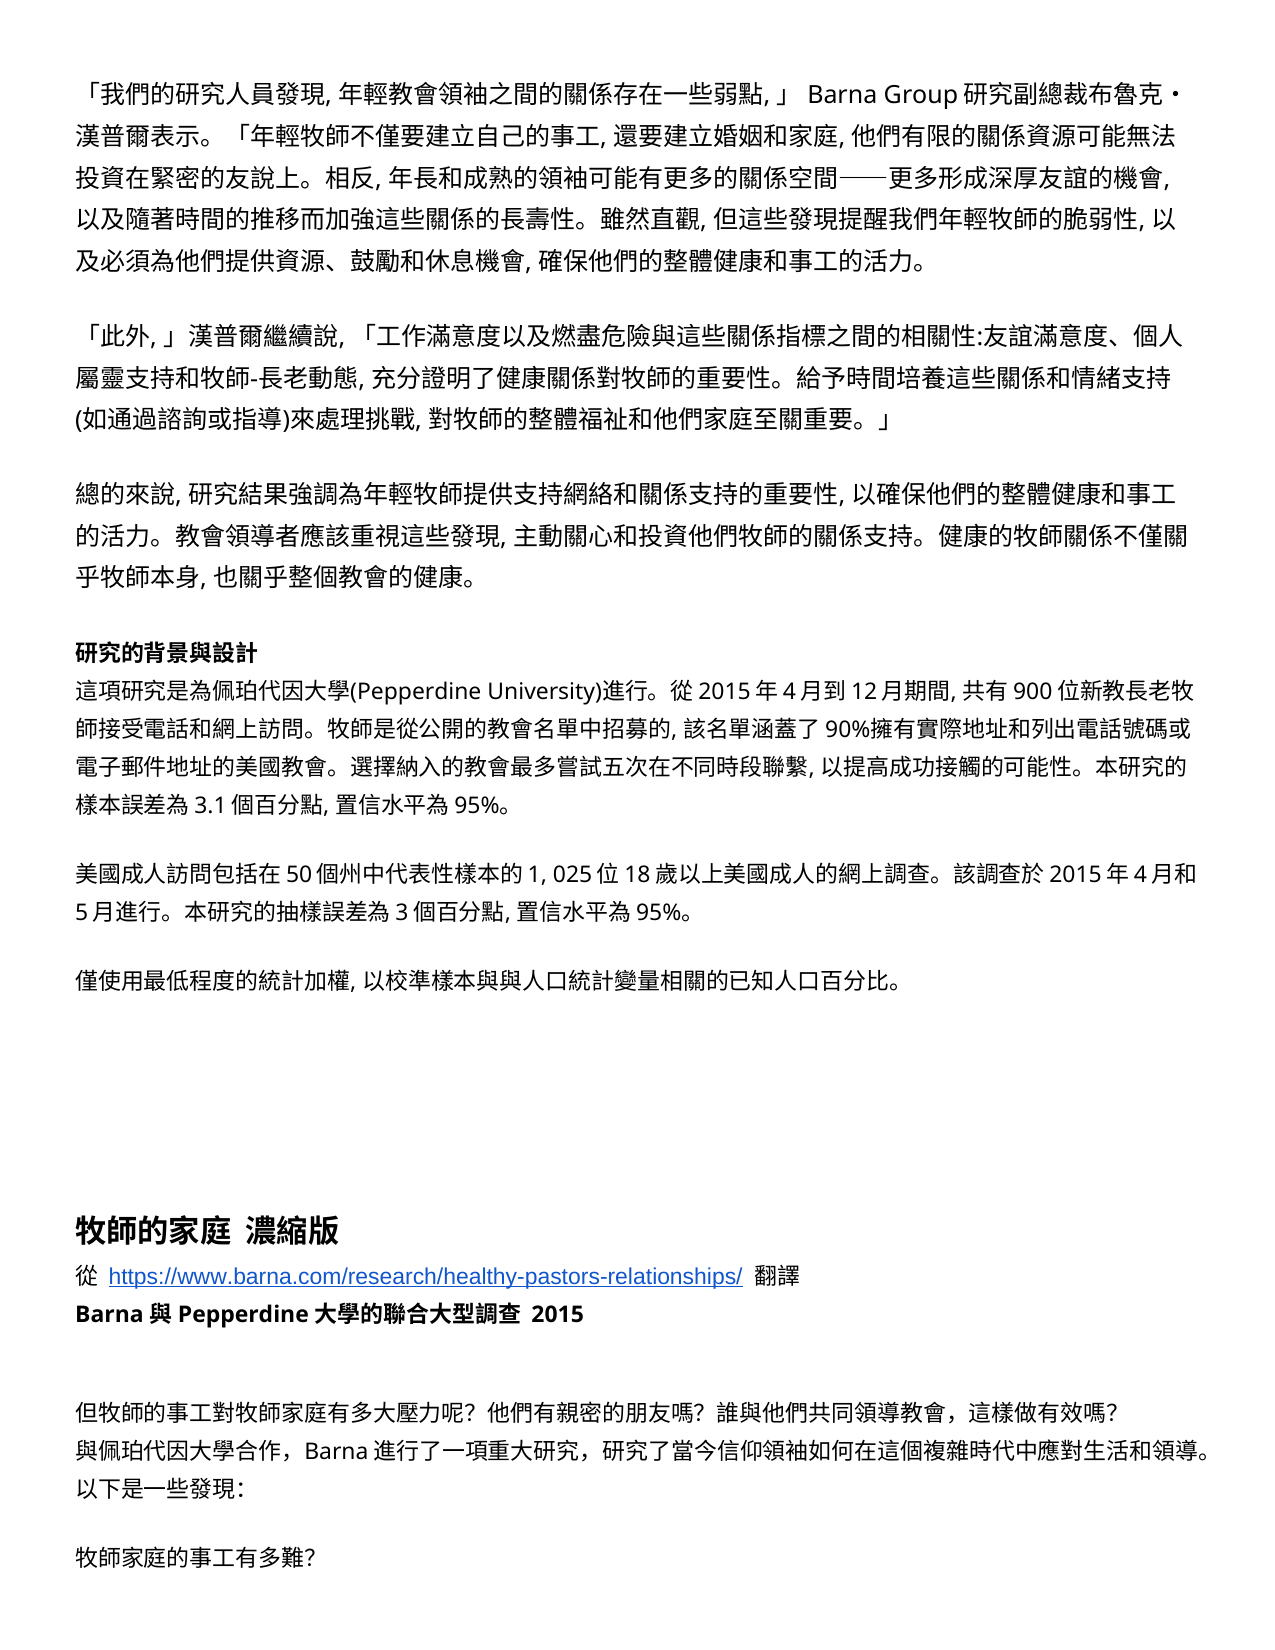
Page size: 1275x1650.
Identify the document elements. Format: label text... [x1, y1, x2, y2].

text 研究的背景與設計 [75, 634, 1200, 668]
text 「此外, 」漢普爾繼續說, 「工作滿意度以及燃盡危險與這些關係指標之間的相關性:友誼滿意度、個人屬靈支持和牧師-長老動態, 充分證明了健康關係對牧師的重要性。給予時間培養這些關係和情緒支持(如通過諮詢或指導)來處理挑戰, 對牧師的整體福祉和他們家庭至關重要。」 [75, 316, 1200, 436]
text 從 https://www.barna.com/research/healthy-pastors-relationships/ 翻譯 [75, 1258, 1200, 1291]
text 與佩珀代因大學合作，Barna進行了一項重大研究，研究了當今信仰領袖如何在這個複雜時代中應對生活和領導。以下是一些發現： [75, 1433, 1200, 1504]
text Barna 與 Pepperdine 大學的聯合大型調查 2015 [75, 1296, 1200, 1329]
text 但牧師的事工對牧師家庭有多大壓力呢？他們有親密的朋友嗎？誰與他們共同領導教會，這樣做有效嗎？ [75, 1395, 1200, 1428]
text 美國成人訪問包括在50個州中代表性樣本的1, 025位18歲以上美國成人的網上調查。該調查於2015年4月和5月進行。本研究的抽樣誤差為3個百分點, 置信水平為95%。 [75, 856, 1200, 927]
text 牧師家庭的事工有多難？ [75, 1539, 1200, 1573]
text 總的來說, 研究結果強調為年輕牧師提供支持網絡和關係支持的重要性, 以確保他們的整體健康和事工的活力。教會領導者應該重視這些發現, 主動關心和投資他們牧師的關係支持。健康的牧師關係不僅關乎牧師本身, 也關乎整個教會的健康。 [75, 474, 1200, 594]
text 「我們的研究人員發現, 年輕教會領袖之間的關係存在一些弱點, 」 Barna Group研究副總裁布魯克‧漢普爾表示。「年輕牧師不僅要建立自己的事工, 還要建立婚姻和家庭, 他們有限的關係資源可能無法投資在緊密的友說上。相反, 年長和成熟的領袖可能有更多的關係空間——更多形成深厚友誼的機會, 以及隨著時間的推移而加強這些關係的長壽性。雖然直觀, 但這些發現提醒我們年輕牧師的脆弱性, 以及必須為他們提供資源、鼓勵和休息機會, 確保他們的整體健康和事工的活力。 [75, 75, 1200, 278]
text 牧師的家庭 濃縮版 [75, 1206, 1200, 1251]
text 這項研究是為佩珀代因大學(Pepperdine University)進行。從2015年4月到12月期間, 共有900位新教長老牧師接受電話和網上訪問。牧師是從公開的教會名單中招募的, 該名單涵蓋了90%擁有實際地址和列出電話號碼或電子郵件地址的美國教會。選擇納入的教會最多嘗試五次在不同時段聯繫, 以提高成功接觸的可能性。本研究的樣本誤差為3.1個百分點, 置信水平為95%。 [75, 672, 1200, 821]
text 僅使用最低程度的統計加權, 以校準樣本與與人口統計變量相關的已知人口百分比。 [75, 962, 1200, 996]
